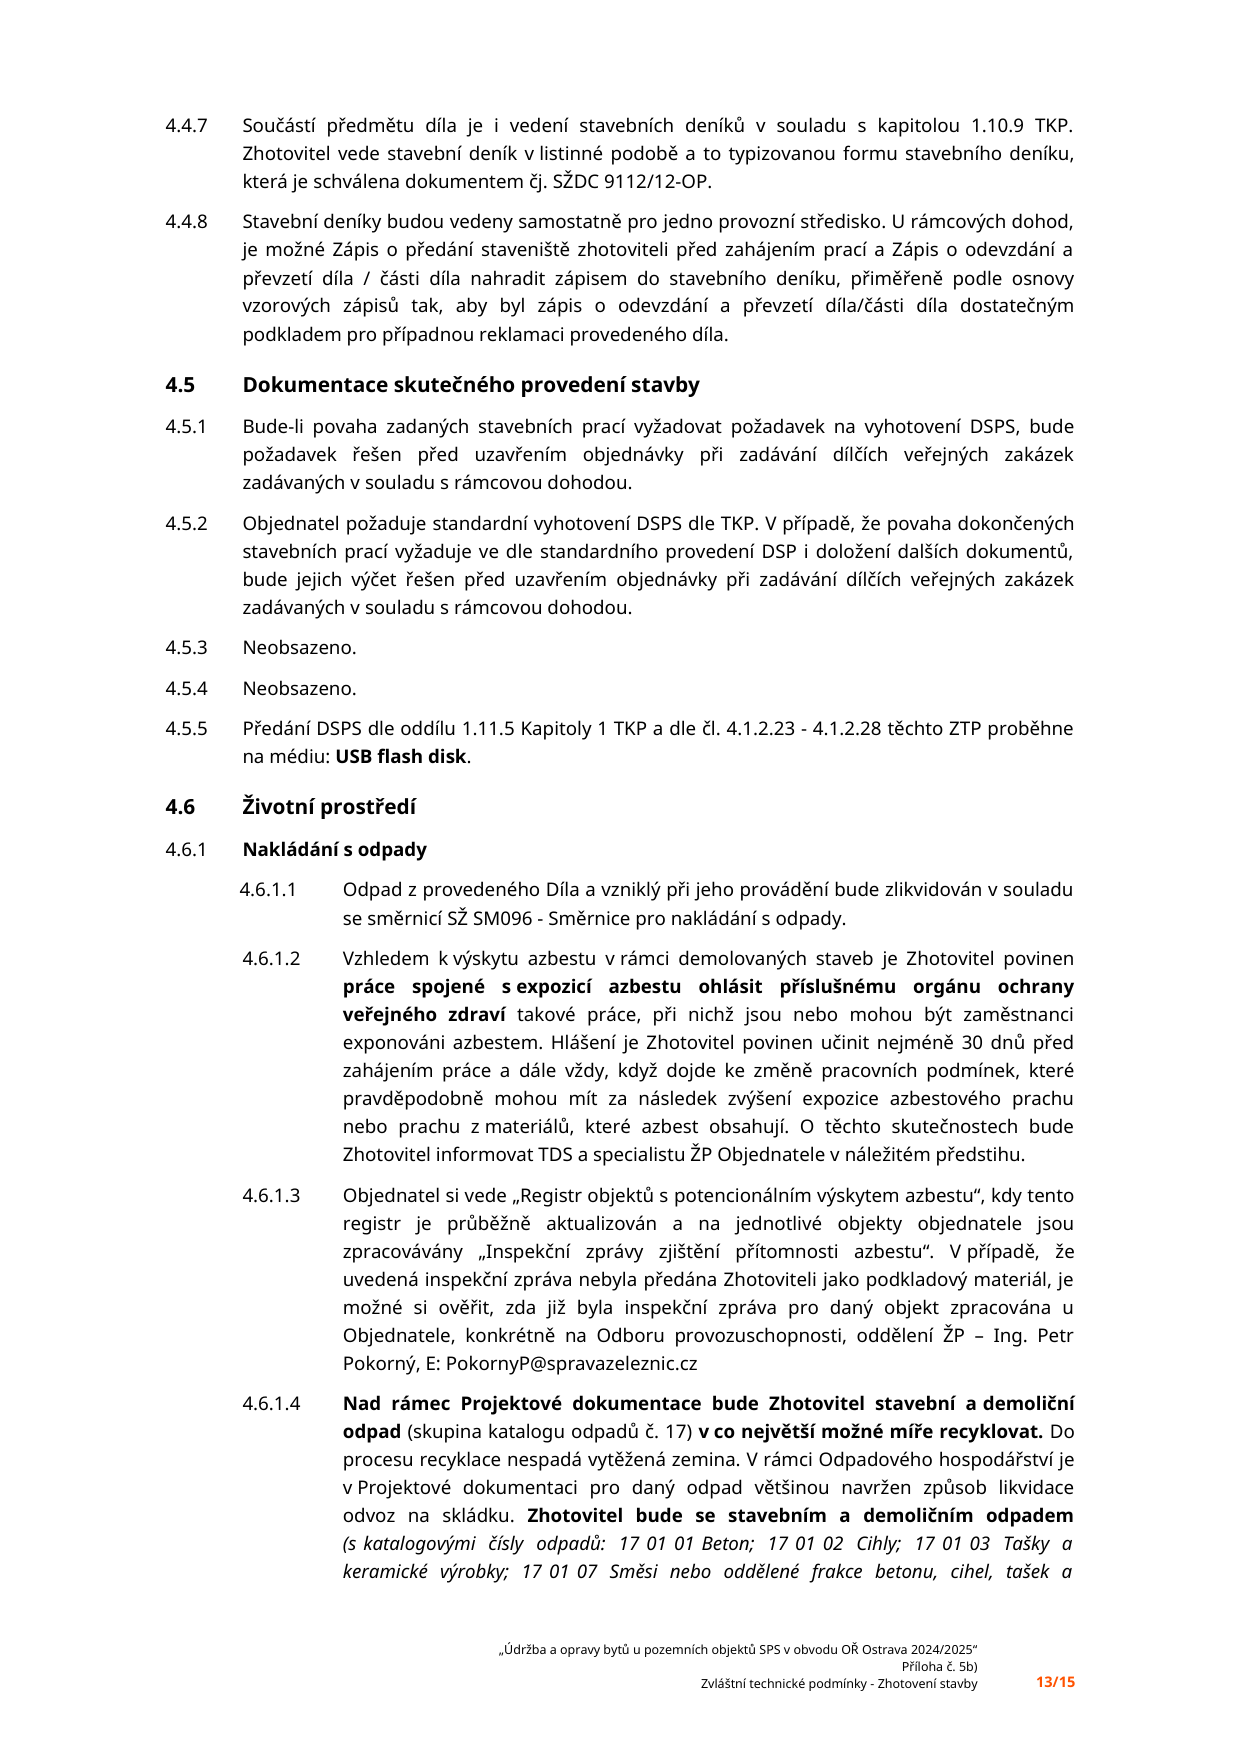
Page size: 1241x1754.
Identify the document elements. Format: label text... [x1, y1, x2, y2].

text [242, 1391, 1075, 1584]
text Neobsazeno. [165, 634, 1075, 660]
text Stavební deníky budou vedeny samostatně pro jedno provozní středisko. U rámcových dohod, je možné Zápis o předání staveniště zhotoviteli před zahájením prací a Zápis o odevzdání a převzetí díla / části díla nahradit zápisem do stavebního deníku, přiměřeně podle osnovy vzorových zápisů tak, aby byl zápis o odevzdání a převzetí díla/části díla dostatečným podkladem pro případnou reklamaci provedeného díla. [165, 209, 1075, 346]
text Součástí předmětu díla je i vedení stavebních deníků v souladu s kapitolou 1.10.9 TKP. Zhotovitel vede stavební deník v listinné podobě a to typizovanou formu stavebního deníku, která je schválena dokumentem čj. SŽDC 9112/12-OP. [165, 112, 1075, 194]
text Nakládání s odpady [165, 836, 1075, 862]
text Objednatel si vede „Registr objektů s potencionálním výskytem azbestu“, kdy tento registr je průběžně aktualizován a na jednotlivé objekty objednatele jsou zpracovávány „Inspekční zprávy zjištění přítomnosti azbestu“. V případě, že uvedená inspekční zpráva nebyla předána Zhotoviteli jako podkladový materiál, je možné si ověřit, zda již byla inspekční zpráva pro daný objekt zpracována u Objednatele, konkrétně na Odboru provozuschopnosti, oddělení ŽP – Ing. Petr Pokorný, E: PokornyP@spravazeleznic.cz [242, 1182, 1075, 1376]
text Životní prostředí [165, 792, 1075, 821]
text Dokumentace skutečného provedení stavby [165, 370, 1075, 398]
text Bude-li povaha zadaných stavebních prací vyžadovat požadavek na vyhotovení DSPS, bude požadavek řešen před uzavřením objednávky při zadávání dílčích veřejných zakázek zadávaných v souladu s rámcovou dohodou. [165, 413, 1075, 495]
text Vzhledem k výskytu azbestu v rámci demolovaných staveb je Zhotovitel povinen práce spojené s expozicí azbestu ohlásit příslušnému orgánu ochrany veřejného zdraví takové práce, při nichž jsou nebo mohou být zaměstnanci exponováni azbestem. Hlášení je Zhotovitel povinen učinit nejméně 30 dnů před zahájením práce a dále vždy, když dojde ke změně pracovních podmínek, které pravděpodobně mohou mít za následek zvýšení expozice azbestového prachu nebo prachu z materiálů, které azbest obsahují. O těchto skutečnostech bude Zhotovitel informovat TDS a specialistu ŽP Objednatele v náležitém předstihu. [242, 945, 1075, 1167]
text Odpad z provedeného Díla a vzniklý při jeho provádění bude zlikvidován v souladu se směrnicí SŽ SM096 - Směrnice pro nakládání s odpady. [239, 877, 1075, 930]
text Objednatel požaduje standardní vyhotovení DSPS dle TKP. V případě, že povaha dokončených stavebních prací vyžaduje ve dle standardního provedení DSP i doložení dalších dokumentů, bude jejich výčet řešen před uzavřením objednávky při zadávání dílčích veřejných zakázek zadávaných v souladu s rámcovou dohodou. [165, 510, 1075, 619]
text Neobsazeno. [165, 675, 1075, 701]
text Předání DSPS dle oddílu 1.11.5 Kapitoly 1 TKP a dle čl. 4.1.2.23 - 4.1.2.28 těchto ZTP proběhne na médiu: USB flash disk. [165, 716, 1075, 769]
